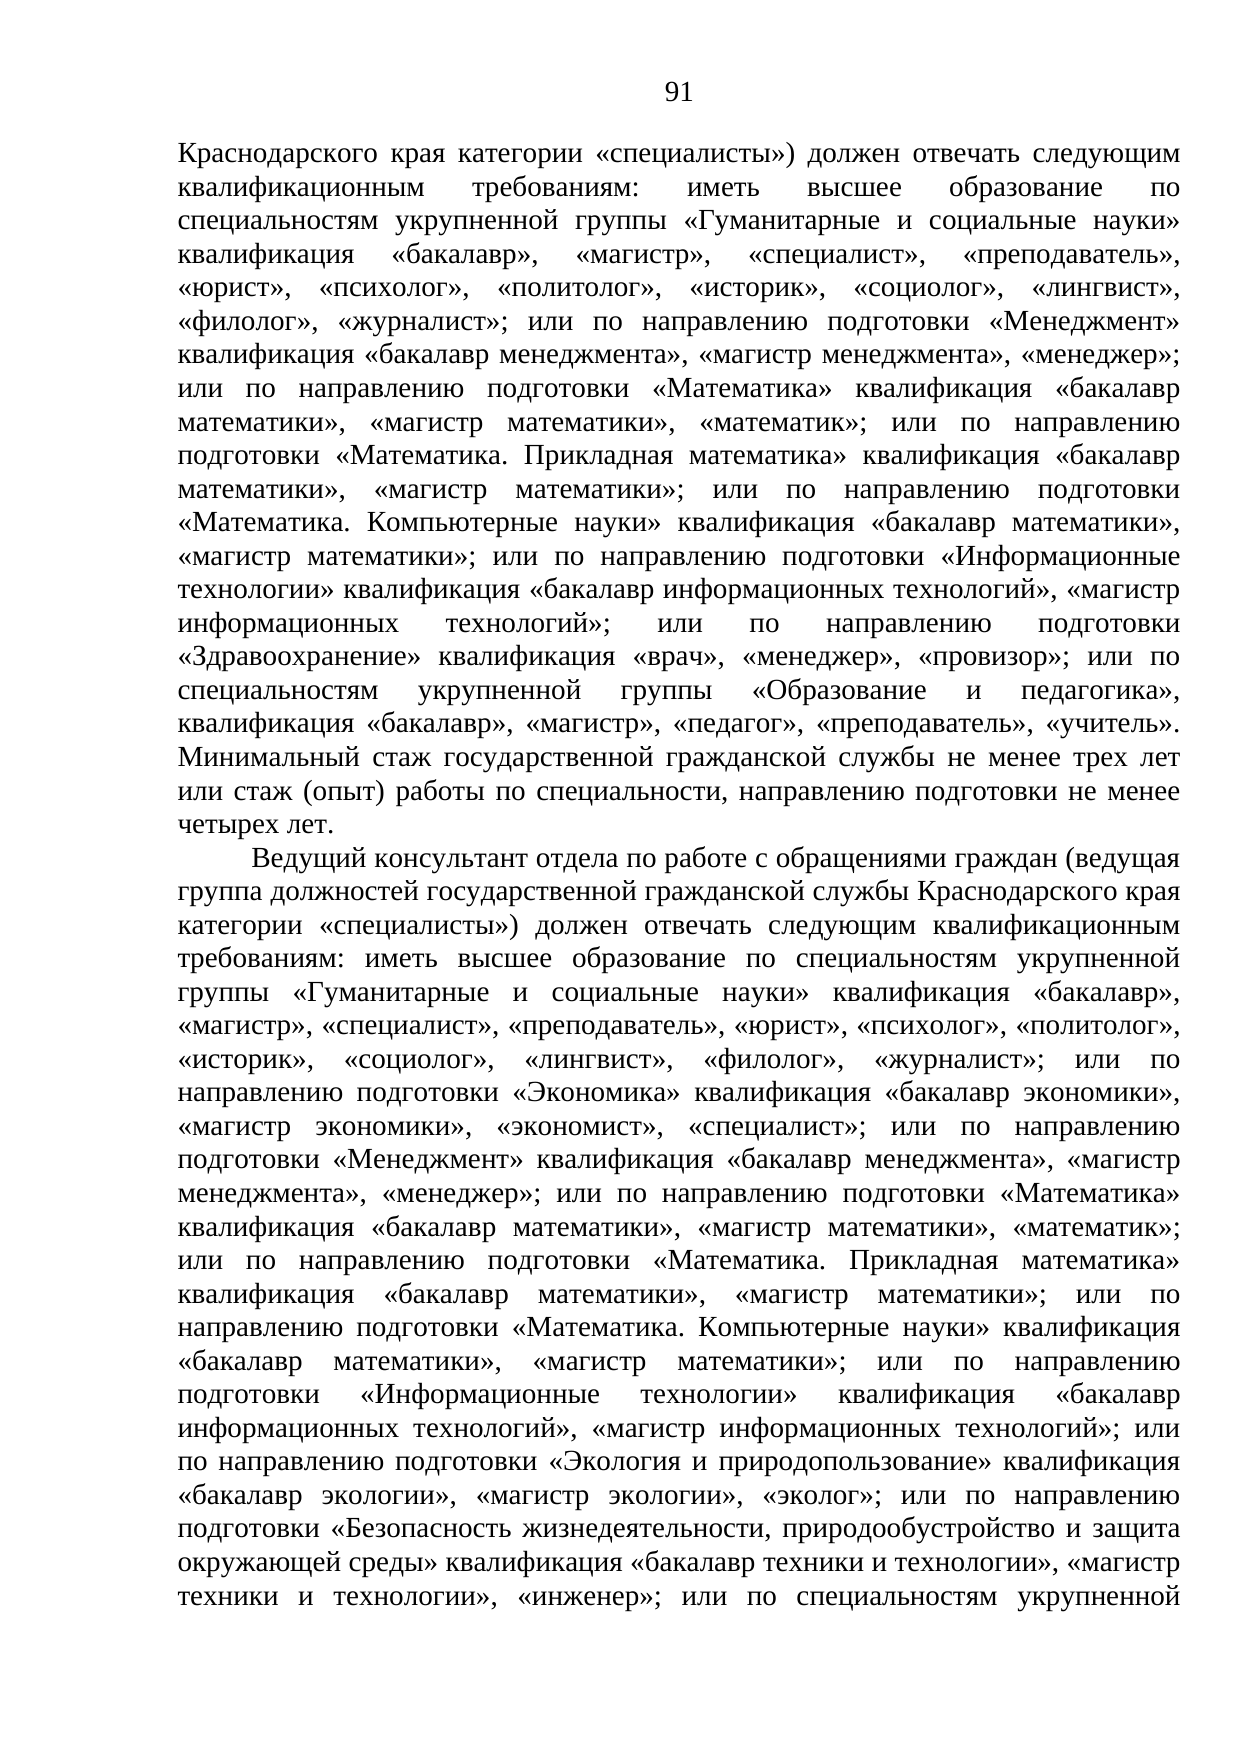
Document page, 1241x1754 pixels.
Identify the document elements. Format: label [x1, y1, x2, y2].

text [177, 135, 1181, 840]
text [177, 840, 1181, 1611]
